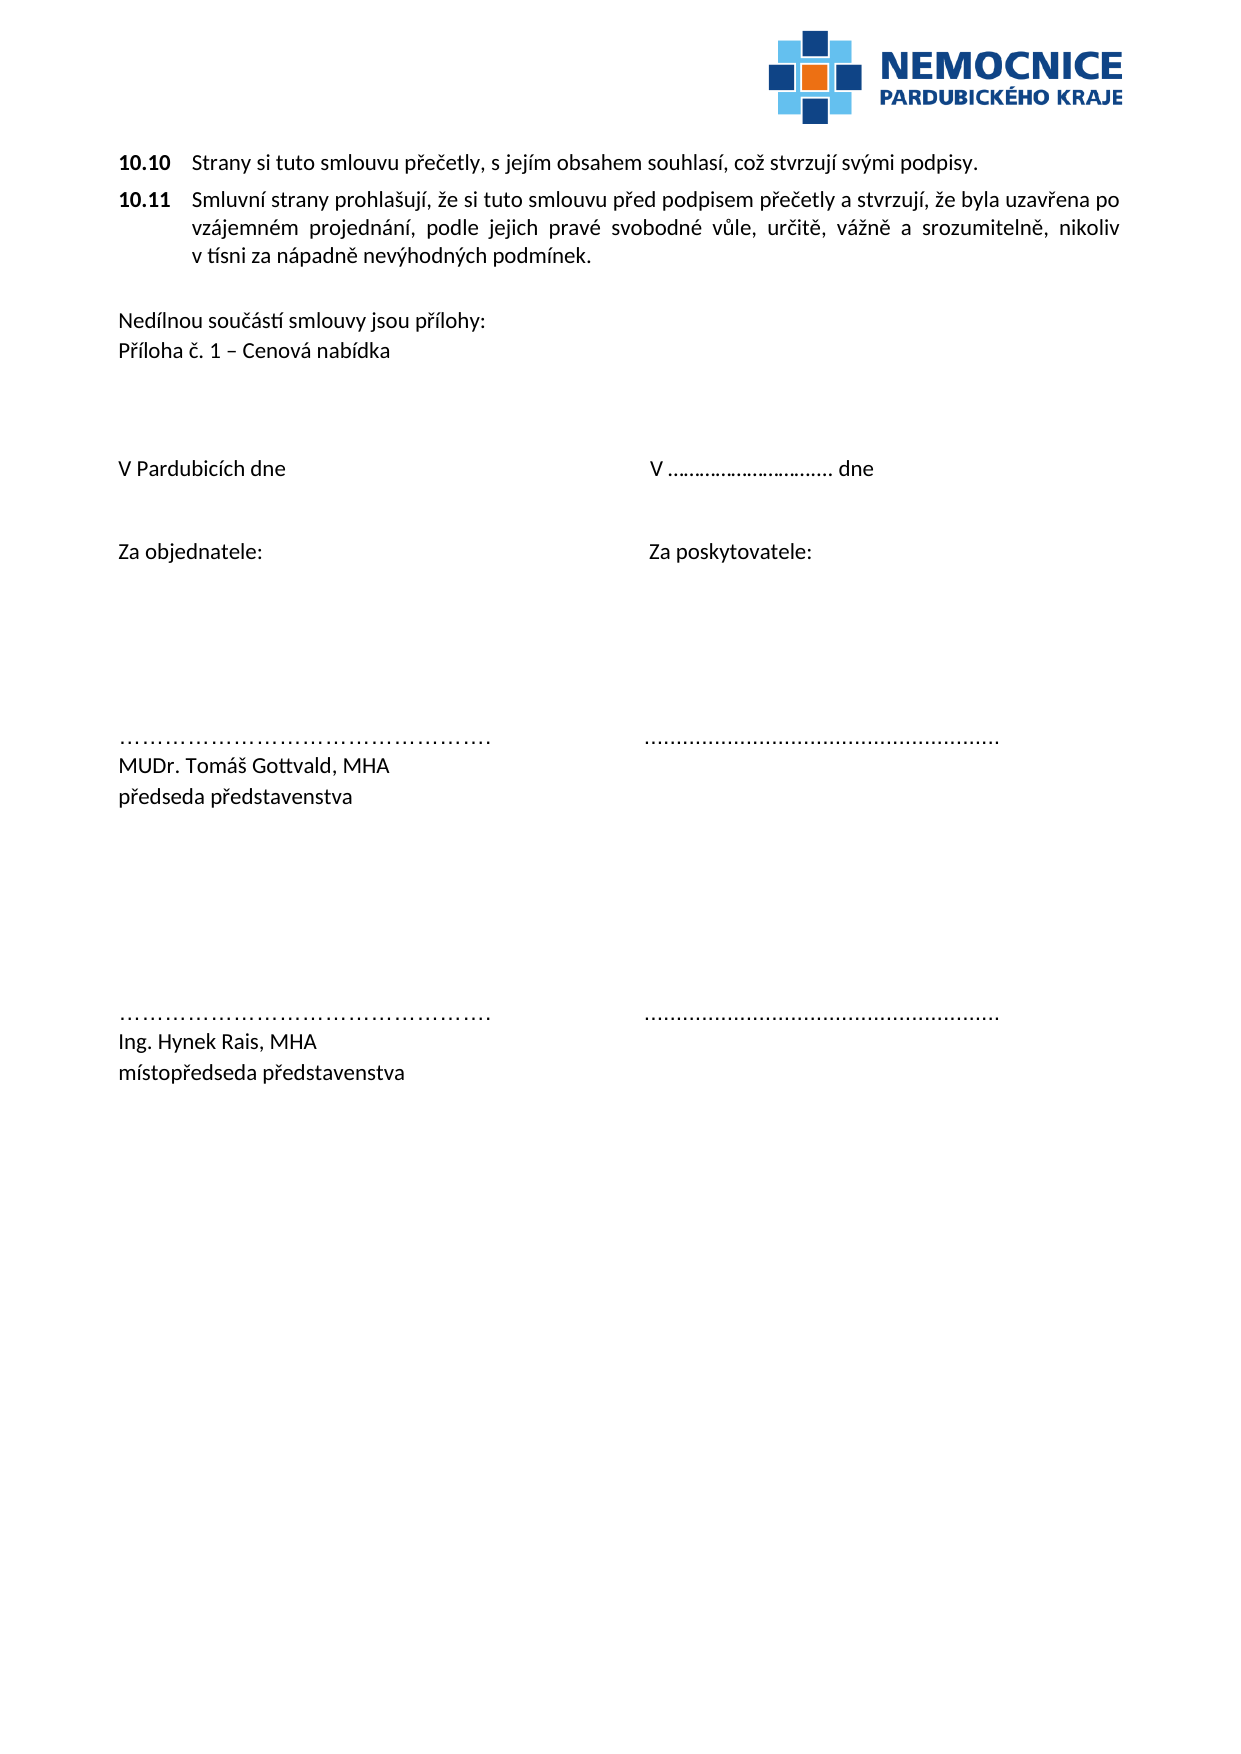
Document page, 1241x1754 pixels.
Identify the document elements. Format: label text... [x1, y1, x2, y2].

text …………………………………………. ........................................................ [118, 998, 1122, 1025]
text místopředseda představenstva [118, 1058, 1122, 1086]
text MUDr. Tomáš Gottvald, MHA [118, 752, 1122, 780]
text …………………………………………. ........................................................ [118, 723, 1122, 749]
picture [767, 29, 1123, 125]
text 10.10 Strany si tuto smlouvu přečetly, s jejím obsahem souhlasí, což stvrzují svými podpisy. [118, 148, 1122, 176]
text V Pardubicích dne V ……………………….... dne [118, 454, 1122, 482]
text předseda představenstva [118, 782, 1122, 810]
text Ing. Hynek Rais, MHA [118, 1027, 1122, 1056]
text Za objednatele: Za poskytovatele: [118, 537, 1122, 565]
text 10.11 Smluvní strany prohlašují, že si tuto smlouvu před podpisem přečetly a stvrzují, že byla uzavřena po vzájemném projednání, podle jejich pravé svobodné vůle, určitě, vážně a srozumitelně, nikoliv v tísni za nápadně nevýhodných podmínek. [118, 185, 1122, 269]
text Příloha č. 1 – Cenová nabídka [118, 336, 1122, 364]
text Nedílnou součástí smlouvy jsou přílohy: [118, 306, 1122, 334]
